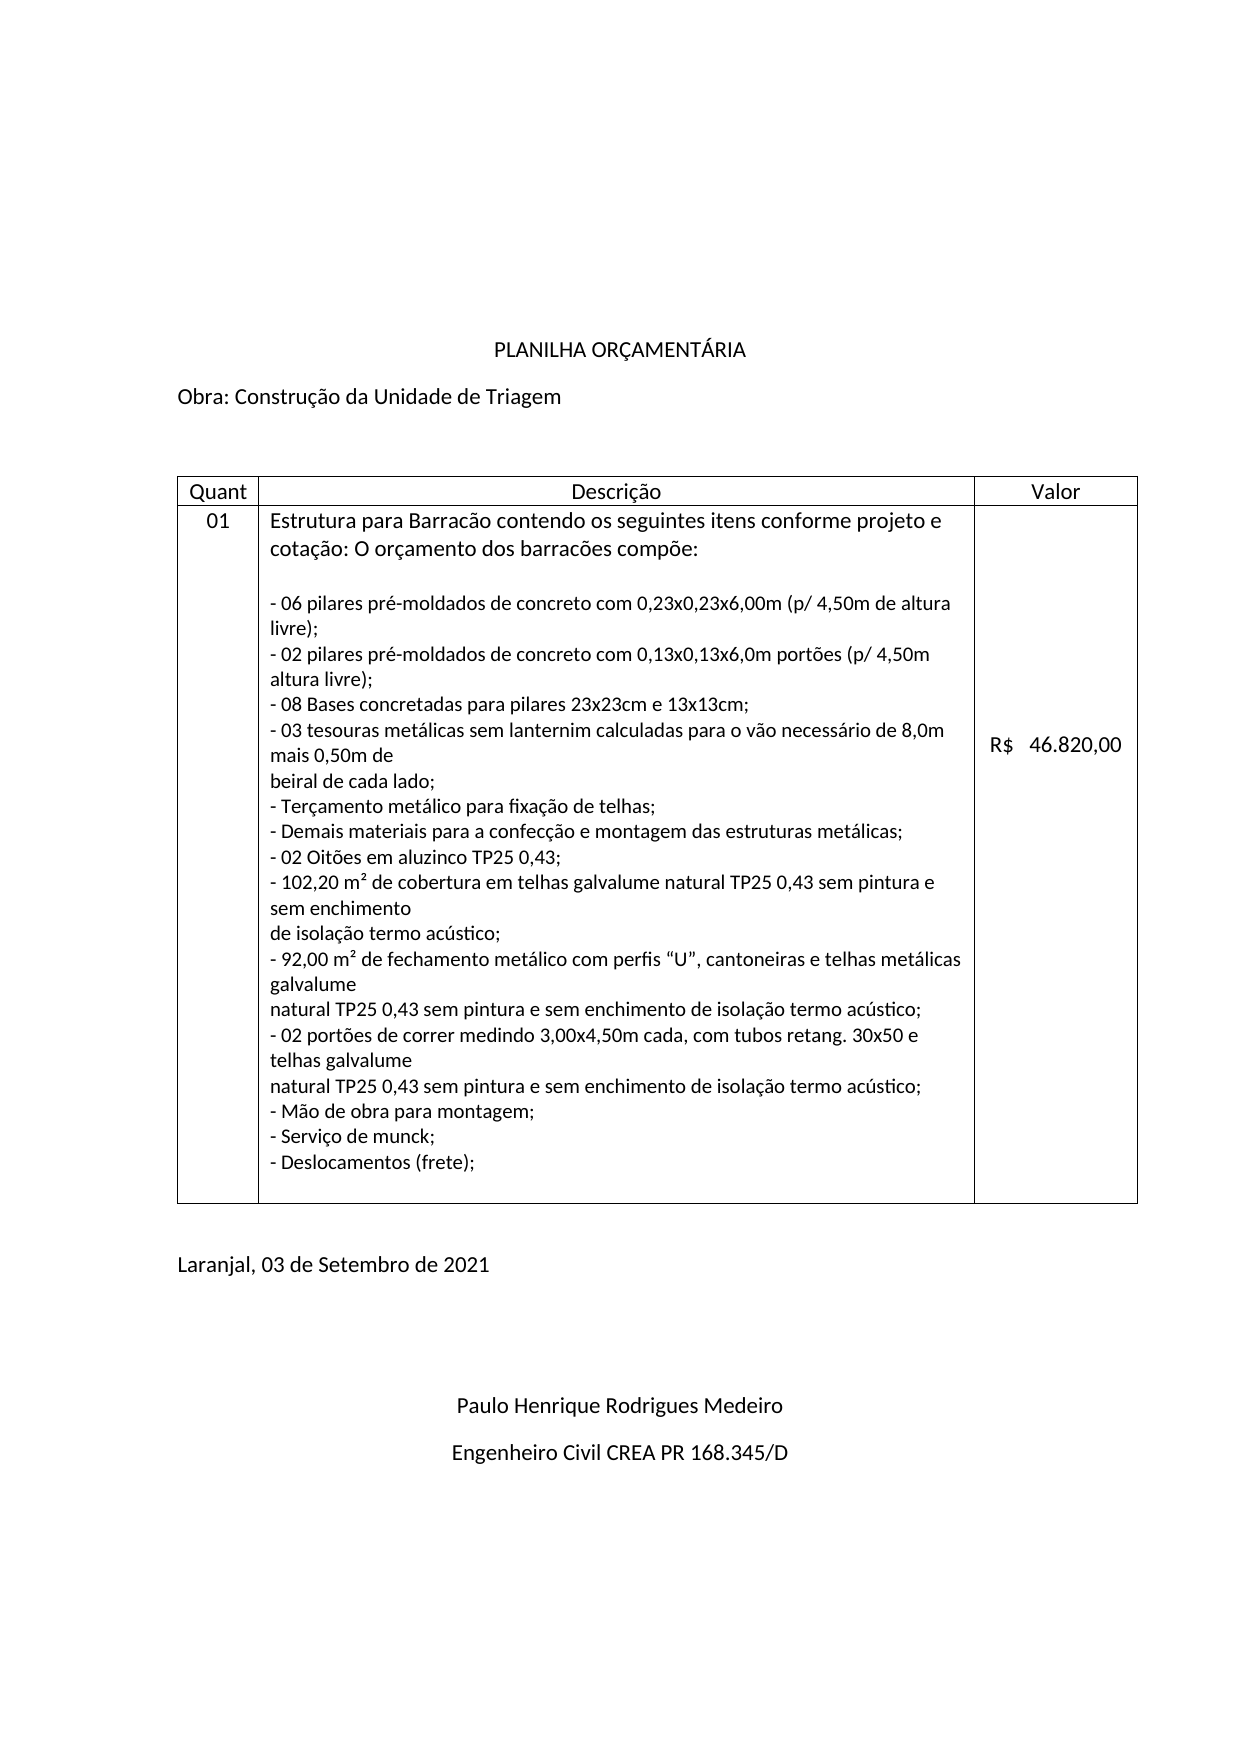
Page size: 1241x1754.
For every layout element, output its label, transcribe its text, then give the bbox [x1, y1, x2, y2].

table_header Valor [975, 477, 1137, 505]
text PLANILHA ORÇAMENTÁRIA [177, 335, 1063, 363]
table_cell Estrutura para Barracão contendo os seguintes itens conforme projeto e cotação: O orçamento dos barracões compõe: - 06 pilares pré-moldados de concreto com 0,23x0,23x6,00m (p/ 4,50m de altura livre); - 02 pilares pré-moldados de concreto com 0,13x0,13x6,0m portões (p/ 4,50m altura livre); - 08 Bases concretadas para pilares 23x23cm e 13x13cm; - 03 tesouras metálicas sem lanternim calculadas para o vão necessário de 8,0m mais 0,50m de beiral de cada lado; - Terçamento metálico para fixação de telhas; - Demais materiais para a confecção e montagem das estruturas metálicas; - 02 Oitões em aluzinco TP25 0,43; - 102,20 m² de cobertura em telhas galvalume natural TP25 0,43 sem pintura e sem enchimento de isolação termo acústico; - 92,00 m² de fechamento metálico com perfis “U”, cantoneiras e telhas metálicas galvalume natural TP25 0,43 sem pintura e sem enchimento de isolação termo acústico; - 02 portões de correr medindo 3,00x4,50m cada, com tubos retang. 30x50 e telhas galvalume natural TP25 0,43 sem pintura e sem enchimento de isolação termo acústico; - Mão de obra para montagem; - Serviço de munck; - Deslocamentos (frete); [259, 506, 974, 1202]
text Laranjal, 03 de Setembro de 2021 [177, 1250, 1063, 1278]
text Paulo Henrique Rodrigues Medeiro [177, 1391, 1063, 1419]
table_cell R$ 46.820,00 [975, 506, 1137, 1202]
text Obra: Construção da Unidade de Triagem [177, 382, 1063, 410]
table_cell 01 [178, 506, 258, 1202]
text Engenheiro Civil CREA PR 168.345/D [177, 1438, 1063, 1466]
table_header Quant [178, 477, 258, 505]
table_header Descrição [259, 477, 974, 505]
